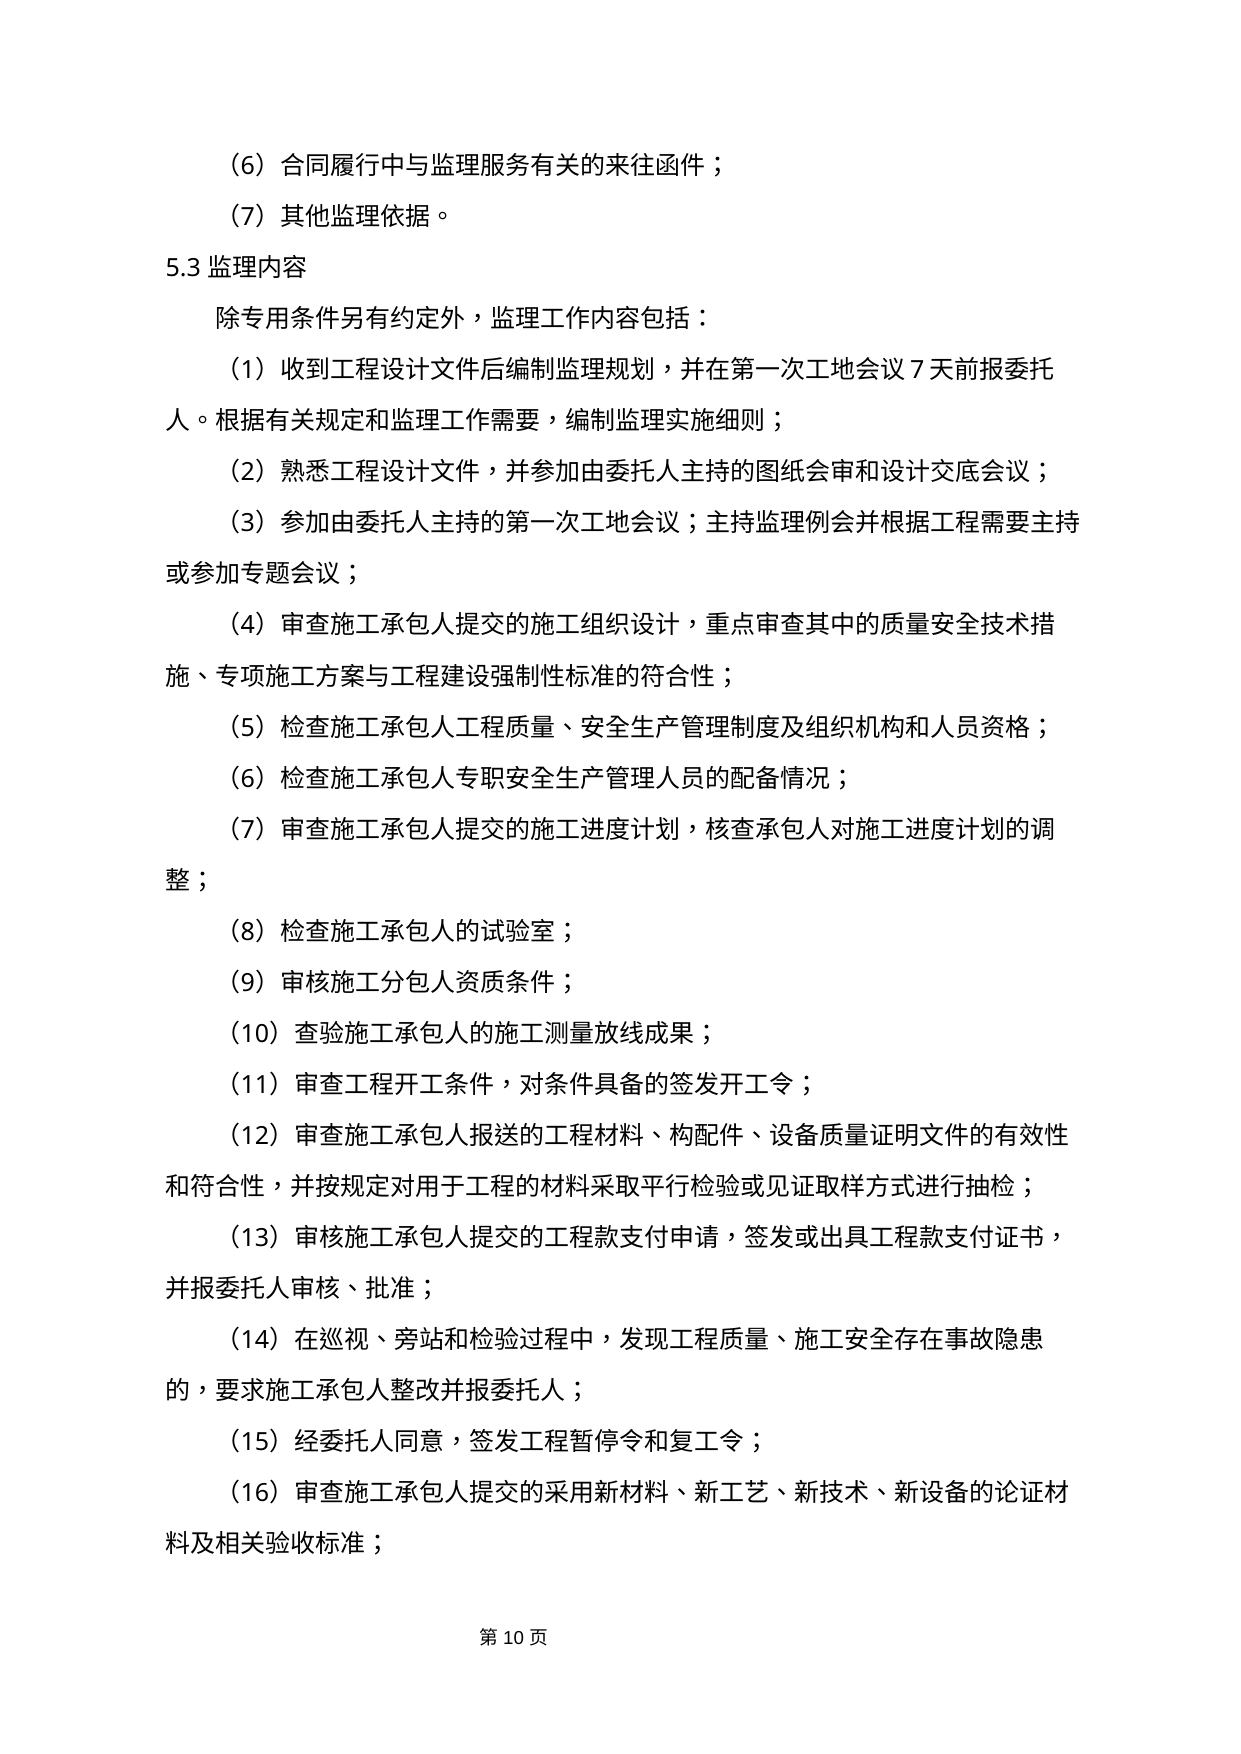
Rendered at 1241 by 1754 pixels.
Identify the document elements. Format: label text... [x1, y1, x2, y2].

text （9）审核施工分包人资质条件； [165, 964, 1092, 998]
text （4）审查施工承包人提交的施工组织设计，重点审查其中的质量安全技术措施、专项施工方案与工程建设强制性标准的符合性； [165, 607, 1092, 692]
text （6）检查施工承包人专职安全生产管理人员的配备情况； [165, 760, 1092, 794]
text （1）收到工程设计文件后编制监理规划，并在第一次工地会议7天前报委托人。根据有关规定和监理工作需要，编制监理实施细则； [165, 352, 1092, 437]
text （11）审查工程开工条件，对条件具备的签发开工令； [165, 1066, 1092, 1101]
text （14）在巡视、旁站和检验过程中，发现工程质量、施工安全存在事故隐患的，要求施工承包人整改并报委托人； [165, 1322, 1092, 1407]
text （7）审查施工承包人提交的施工进度计划，核查承包人对施工进度计划的调整； [165, 811, 1092, 896]
text （7）其他监理依据。 [165, 199, 1092, 233]
text （8）检查施工承包人的试验室； [165, 913, 1092, 947]
text （13）审核施工承包人提交的工程款支付申请，签发或出具工程款支付证书，并报委托人审核、批准； [165, 1219, 1092, 1305]
text （12）审查施工承包人报送的工程材料、构配件、设备质量证明文件的有效性和符合性，并按规定对用于工程的材料采取平行检验或见证取样方式进行抽检； [165, 1117, 1092, 1203]
text （6）合同履行中与监理服务有关的来往函件； [165, 148, 1092, 182]
text （3）参加由委托人主持的第一次工地会议；主持监理例会并根据工程需要主持或参加专题会议； [165, 505, 1092, 590]
text 5.3 监理内容 [165, 250, 1092, 284]
text （10）查验施工承包人的施工测量放线成果； [165, 1015, 1092, 1049]
text （16）审查施工承包人提交的采用新材料、新工艺、新技术、新设备的论证材料及相关验收标准； [165, 1475, 1092, 1560]
text （2）熟悉工程设计文件，并参加由委托人主持的图纸会审和设计交底会议； [165, 454, 1092, 488]
text 除专用条件另有约定外，监理工作内容包括： [165, 301, 1092, 335]
text （5）检查施工承包人工程质量、安全生产管理制度及组织机构和人员资格； [165, 709, 1092, 743]
text （15）经委托人同意，签发工程暂停令和复工令； [165, 1424, 1092, 1458]
